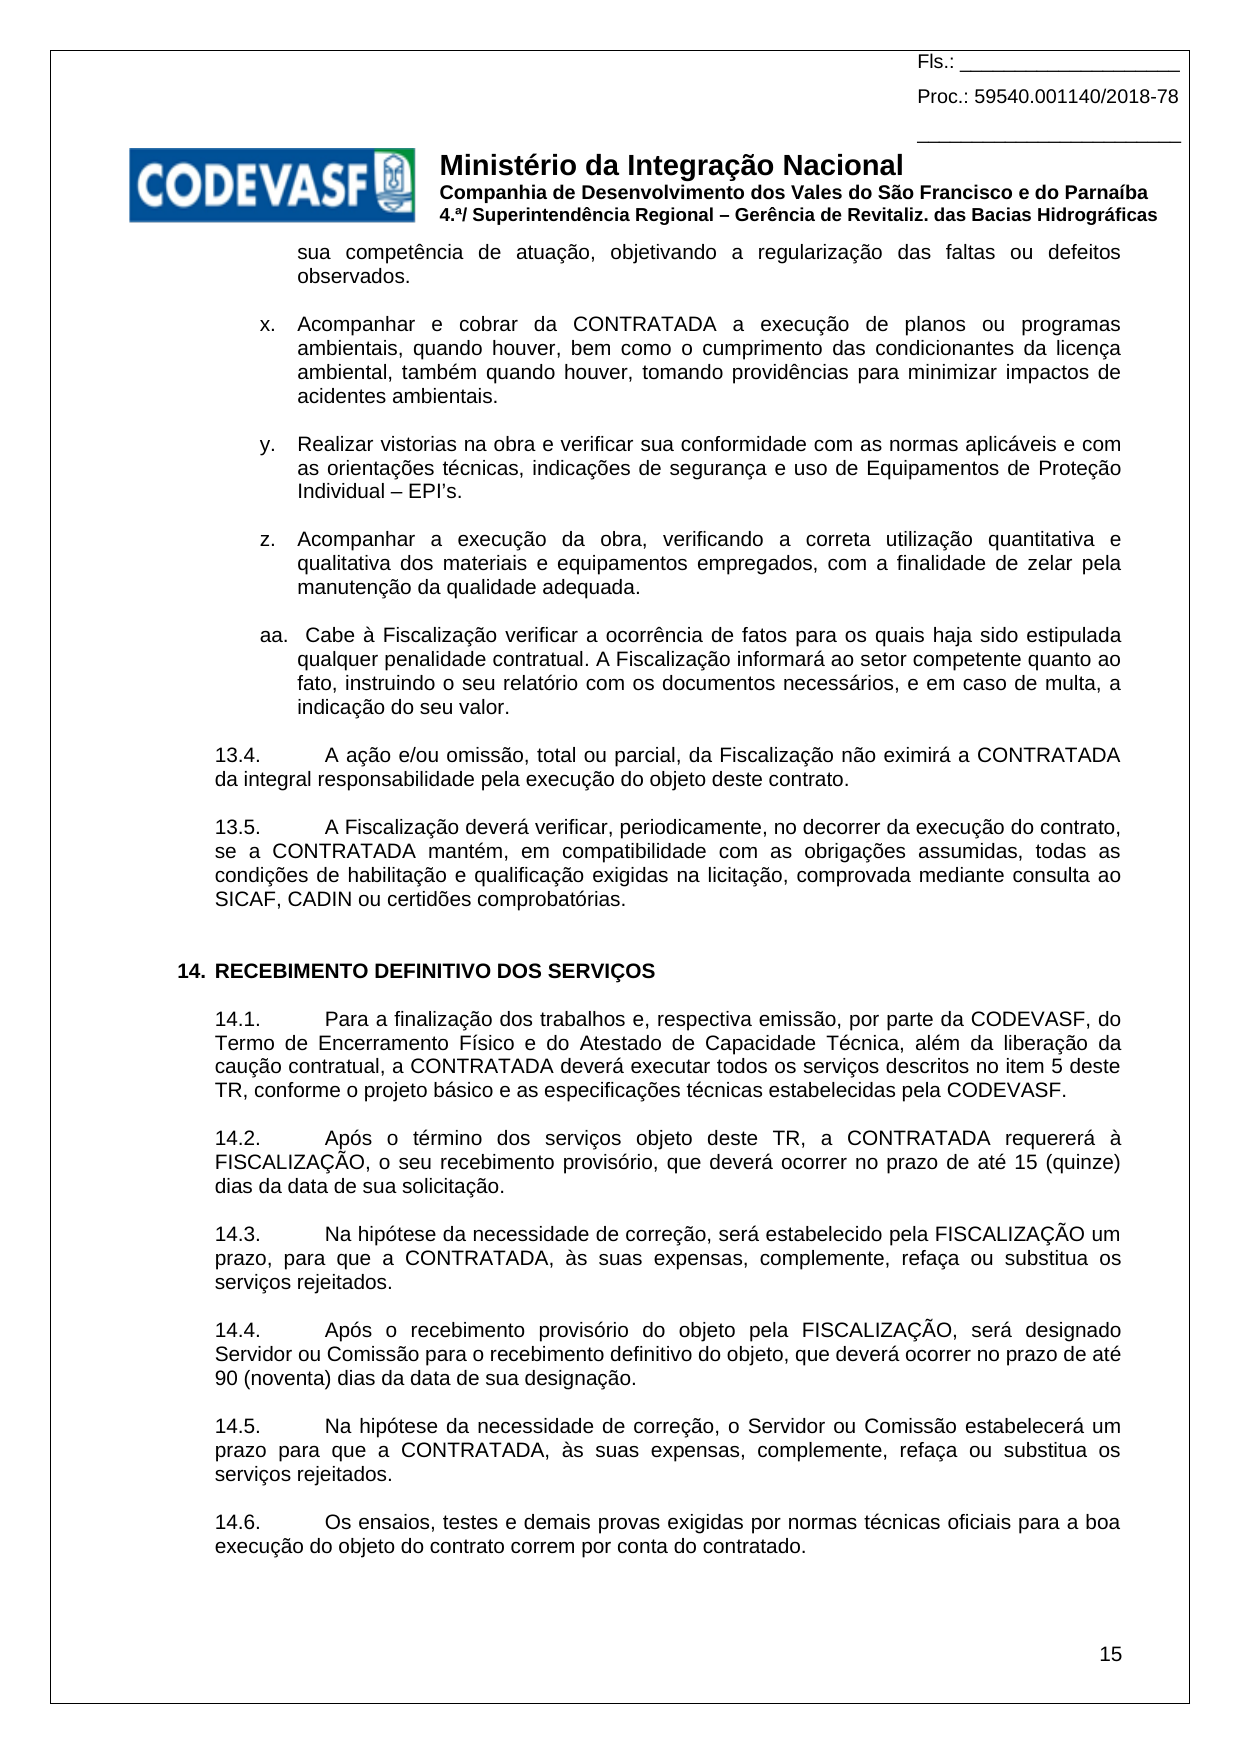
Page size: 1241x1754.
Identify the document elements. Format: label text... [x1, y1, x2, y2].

subtitle Acompanhar a execução da obra, verificando a correta utilização quantitativa e qualitativa dos materiais e equipamentos empregados, com a finalidade de zelar pela manutenção da qualidade adequada. [259, 527, 1122, 599]
subtitle A Fiscalização deverá verificar, periodicamente, no decorrer da execução do contrato, se a CONTRATADA mantém, em compatibilidade com as obrigações assumidas, todas as condições de habilitação e qualificação exigidas na licitação, comprovada mediante consulta ao SICAF, CADIN ou certidões comprobatórias. [214, 815, 1122, 911]
subtitle A ação e/ou omissão, total ou parcial, da Fiscalização não eximirá a CONTRATADA da integral responsabilidade pela execução do objeto deste contrato. [214, 743, 1122, 791]
subtitle Para a finalização dos trabalhos e, respectiva emissão, por parte da CODEVASF, do Termo de Encerramento Físico e do Atestado de Capacidade Técnica, além da liberação da caução contratual, a CONTRATADA deverá executar todos os serviços descritos no item 5 deste TR, conforme o projeto básico e as especificações técnicas estabelecidas pela CODEVASF. [214, 1006, 1122, 1102]
subtitle Na hipótese da necessidade de correção, será estabelecido pela FISCALIZAÇÃO um prazo, para que a CONTRATADA, às suas expensas, complemente, refaça ou substitua os serviços rejeitados. [214, 1222, 1122, 1294]
subtitle Na hipótese da necessidade de correção, o Servidor ou Comissão estabelecerá um prazo para que a CONTRATADA, às suas expensas, complemente, refaça ou substitua os serviços rejeitados. [214, 1414, 1122, 1486]
subtitle RECEBIMENTO DEFINITIVO DOS SERVIÇOS [177, 958, 1122, 982]
subtitle Após o término dos serviços objeto deste TR, a CONTRATADA requererá à FISCALIZAÇÃO, o seu recebimento provisório, que deverá ocorrer no prazo de até 15 (quinze) dias da data de sua solicitação. [214, 1126, 1122, 1198]
subtitle Após o recebimento provisório do objeto pela FISCALIZAÇÃO, será designado Servidor ou Comissão para o recebimento definitivo do objeto, que deverá ocorrer no prazo de até 90 (noventa) dias da data de sua designação. [214, 1318, 1122, 1390]
picture [129, 148, 417, 225]
subtitle Realizar vistorias na obra e verificar sua conformidade com as normas aplicáveis e com as orientações técnicas, indicações de segurança e uso de Equipamentos de Proteção Individual – EPI’s. [259, 431, 1122, 503]
subtitle Cabe à Fiscalização verificar a ocorrência de fatos para os quais haja sido estipulada qualquer penalidade contratual. A Fiscalização informará ao setor competente quanto ao fato, instruindo o seu relatório com os documentos necessários, e em caso de multa, a indicação do seu valor. [259, 623, 1122, 719]
subtitle Acompanhar e cobrar da CONTRATADA a execução de planos ou programas ambientais, quando houver, bem como o cumprimento das condicionantes da licença ambiental, também quando houver, tomando providências para minimizar impactos de acidentes ambientais. [259, 312, 1122, 407]
subtitle Os ensaios, testes e demais provas exigidas por normas técnicas oficiais para a boa execução do objeto do contrato correm por conta do contratado. [214, 1509, 1122, 1557]
